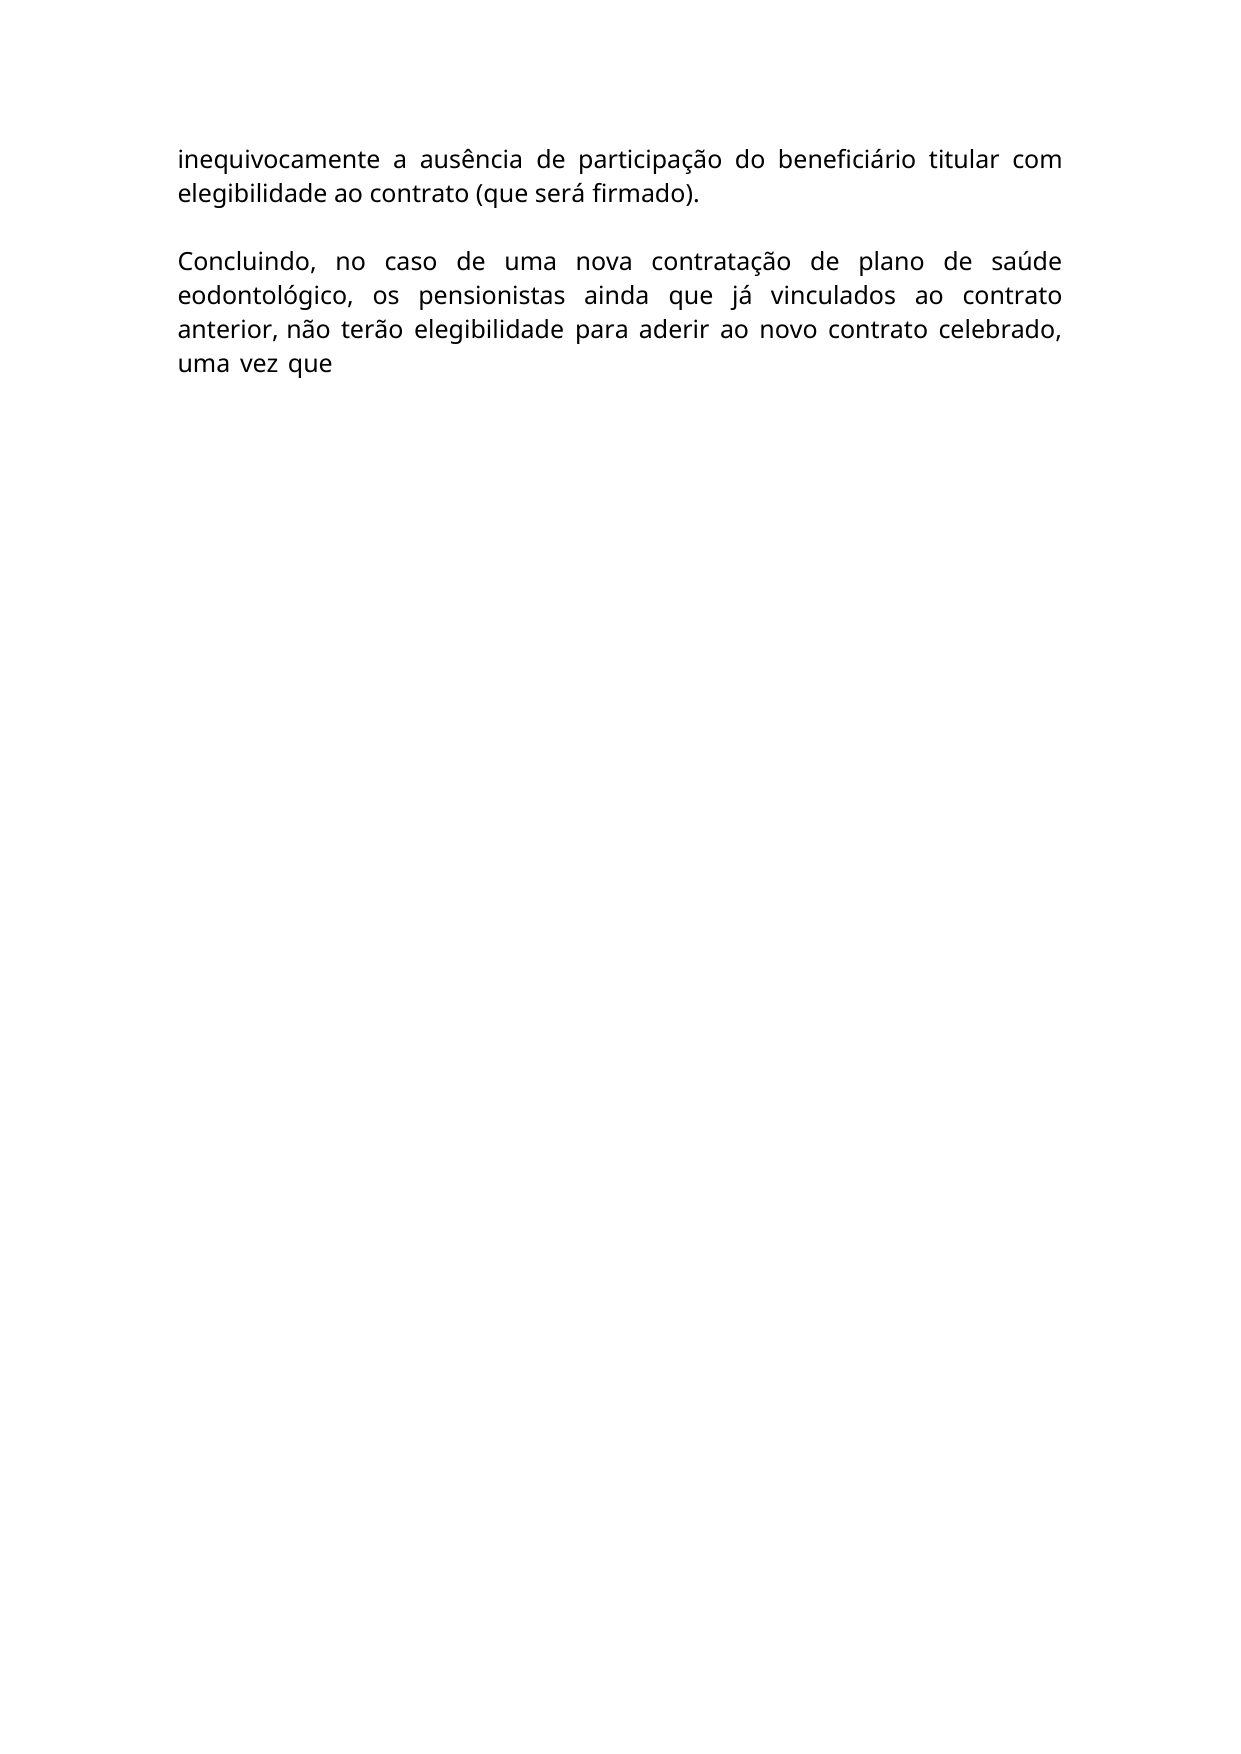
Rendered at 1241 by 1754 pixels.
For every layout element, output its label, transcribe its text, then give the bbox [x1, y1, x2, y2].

text Concluindo, no caso de uma nova contratação de plano de saúde eodontológico, os pensionistas ainda que já vinculados ao contrato anterior, não terão elegibilidade para aderir ao novo contrato celebrado, uma vez que [177, 244, 1063, 380]
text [177, 142, 1063, 210]
